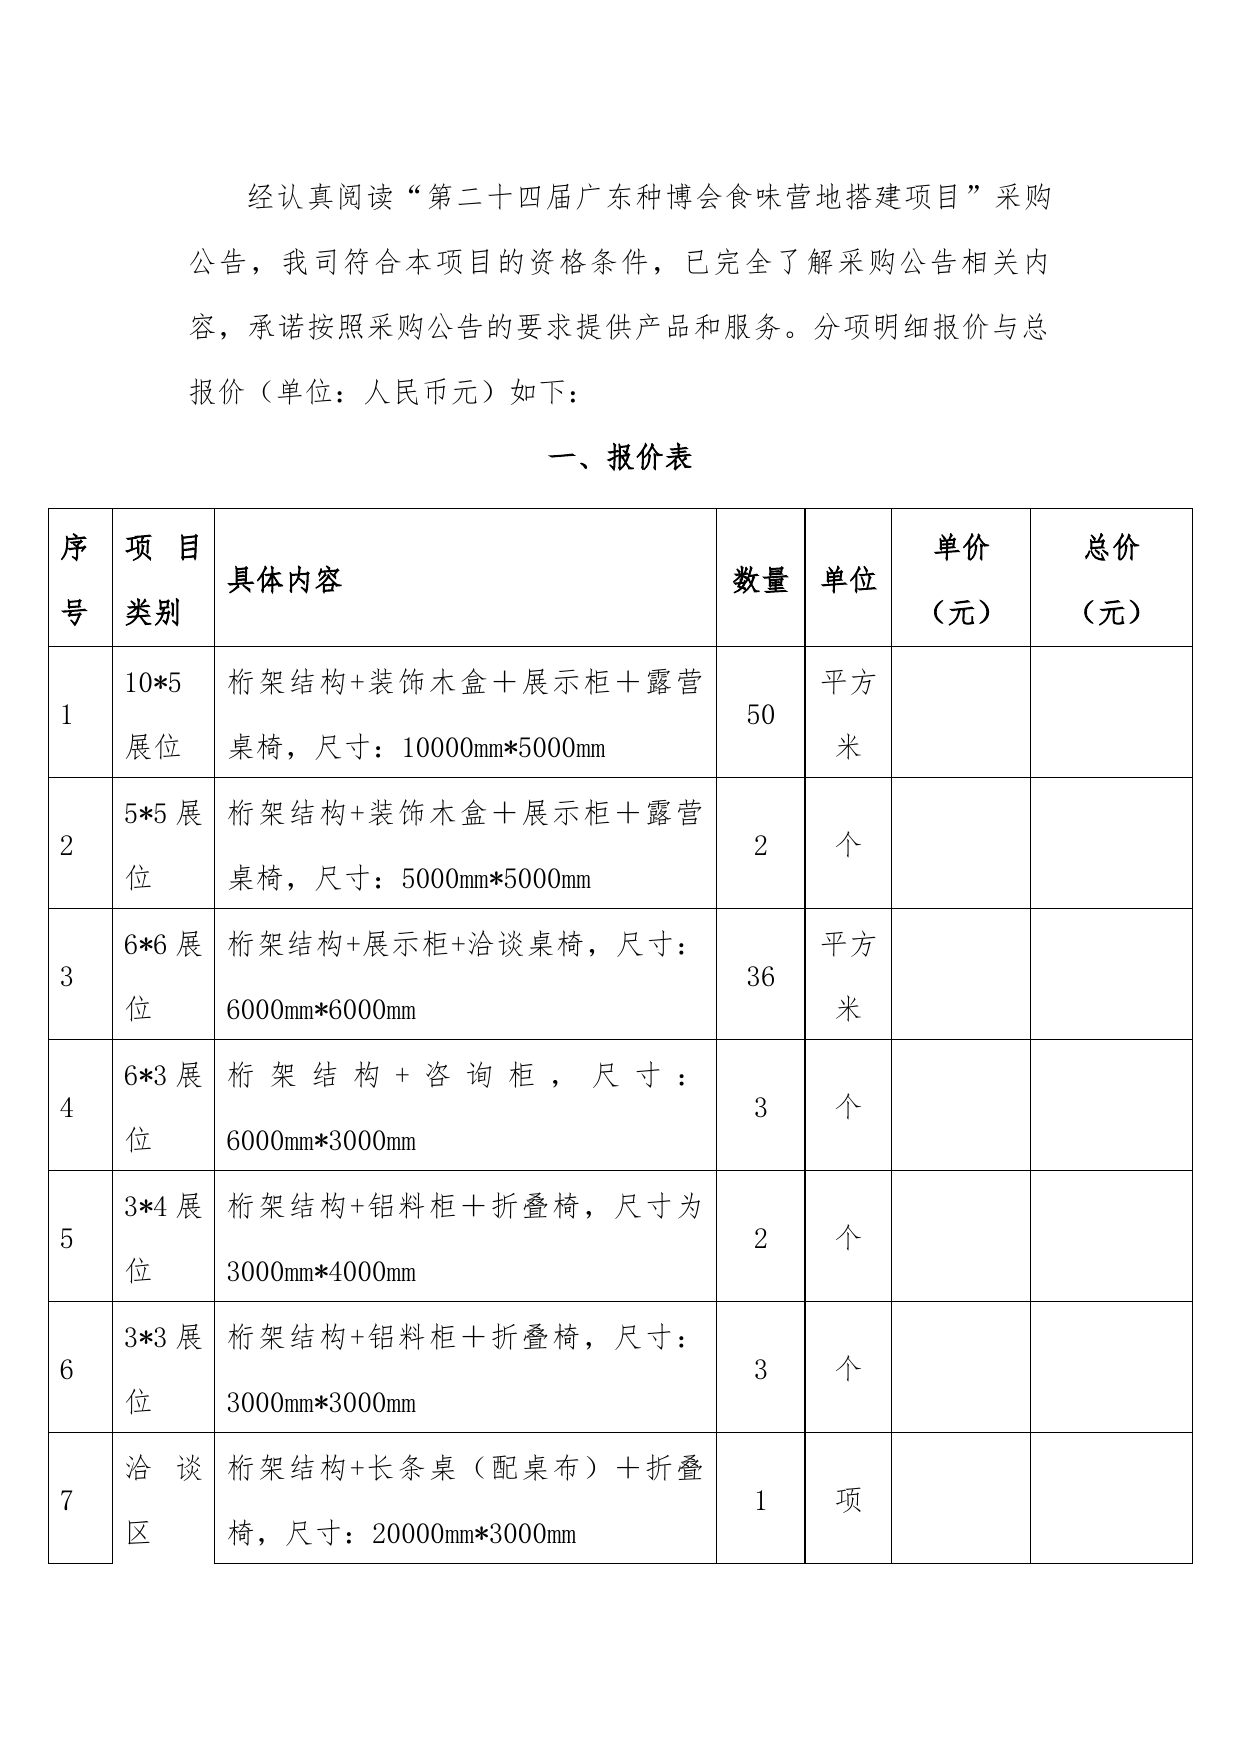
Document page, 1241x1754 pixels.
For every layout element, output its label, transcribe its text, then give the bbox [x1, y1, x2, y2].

table_cell 桁架结构+铝料柜＋折叠椅，尺寸：3000mm*3000mm [215, 1302, 716, 1432]
table_cell [892, 647, 1030, 777]
table_cell 2 [717, 778, 804, 908]
table_header 总价（元） [1031, 509, 1192, 646]
table_cell 6*3展位 [113, 1040, 214, 1170]
table_cell [892, 909, 1030, 1039]
table_cell 3 [717, 1302, 804, 1432]
table_cell 2 [49, 778, 112, 908]
table_cell 桁架结构+咨询柜，尺寸：6000mm*3000mm [215, 1040, 716, 1170]
table_cell 36 [717, 909, 804, 1039]
table_cell 桁架结构+装饰木盒＋展示柜＋露营桌椅，尺寸：5000mm*5000mm [215, 778, 716, 908]
table_cell 个 [806, 1302, 891, 1432]
table_cell 4 [49, 1040, 112, 1170]
table_cell [1031, 1433, 1192, 1563]
table_cell [1031, 1040, 1192, 1170]
table_cell [1031, 778, 1192, 908]
table_cell 5 [49, 1171, 112, 1301]
table_cell 个 [806, 778, 891, 908]
table_cell [892, 1302, 1030, 1432]
table_cell 3*3展位 [113, 1302, 214, 1432]
table_cell [1031, 647, 1192, 777]
table_cell [892, 1433, 1030, 1563]
table_cell 6*6展位 [113, 909, 214, 1039]
table_cell 6 [49, 1302, 112, 1432]
table_cell 2 [717, 1171, 804, 1301]
table_cell 个 [806, 1040, 891, 1170]
table_cell 50 [717, 647, 804, 777]
table_cell 3 [717, 1040, 804, 1170]
table_cell [1031, 1171, 1192, 1301]
table_cell 平方米 [806, 909, 891, 1039]
table_cell 个 [806, 1171, 891, 1301]
table_header 单位 [806, 509, 891, 646]
table_header 序号 [49, 509, 112, 646]
table_cell 桁架结构+展示柜+洽谈桌椅，尺寸：6000mm*6000mm [215, 909, 716, 1039]
text 经认真阅读“第二十四届广东种博会食味营地搭建项目”采购公告，我司符合本项目的资格条件，已完全了解采购公告相关内容，承诺按照采购公告的要求提供产品和服务。分项明细报价与总报价（单位：人民币元）如下： [187, 162, 1053, 422]
table_cell [1031, 909, 1192, 1039]
table_cell 项 [806, 1433, 891, 1563]
table_cell 10*5展位 [113, 647, 214, 777]
table_cell 3*4展位 [113, 1171, 214, 1301]
table_cell 平方米 [806, 647, 891, 777]
table_cell 桁架结构+装饰木盒＋展示柜＋露营桌椅，尺寸：10000mm*5000mm [215, 647, 716, 777]
table_cell 5*5展位 [113, 778, 214, 908]
table_cell 1 [49, 647, 112, 777]
table_cell [892, 1171, 1030, 1301]
table_cell [892, 778, 1030, 908]
table_header 数量 [717, 509, 804, 646]
table_header 单价（元） [892, 509, 1030, 646]
table_header 项目类别 [113, 509, 214, 646]
table_cell [892, 1040, 1030, 1170]
table_cell 3 [49, 909, 112, 1039]
table_cell 1 [717, 1433, 804, 1563]
table_cell [1031, 1302, 1192, 1432]
table_cell 洽谈区 [113, 1433, 214, 1563]
table_cell 桁架结构+铝料柜＋折叠椅，尺寸为3000mm*4000mm [215, 1171, 716, 1301]
table_cell 7 [49, 1433, 112, 1563]
text 一、报价表 [187, 422, 1053, 487]
table_cell 桁架结构+长条桌（配桌布）＋折叠椅，尺寸：20000mm*3000mm [215, 1433, 716, 1563]
table_header 具体内容 [215, 509, 716, 646]
